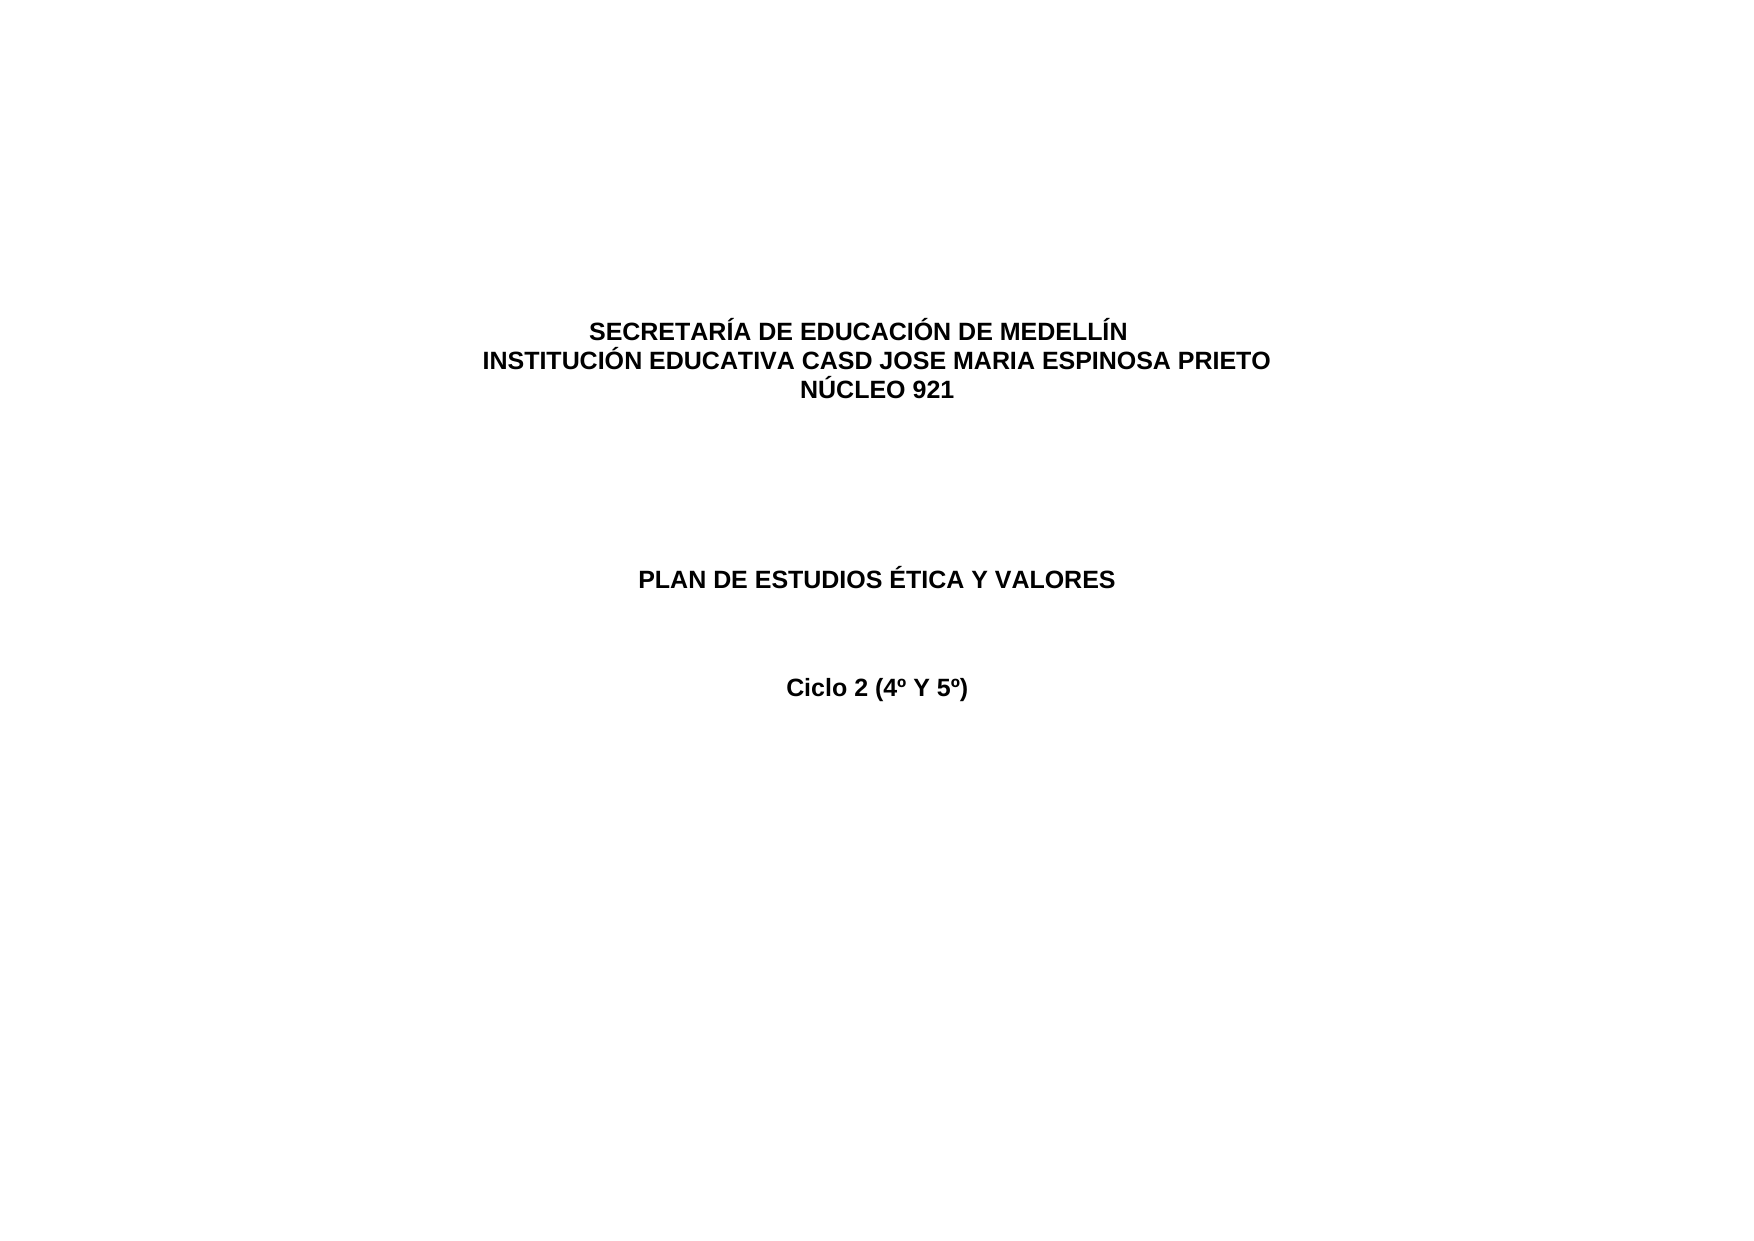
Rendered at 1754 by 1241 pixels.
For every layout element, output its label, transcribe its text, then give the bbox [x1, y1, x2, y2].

text PLAN DE ESTUDIOS ÉTICA Y VALORES [148, 565, 1606, 594]
text INSTITUCIÓN EDUCATIVA CASD JOSE MARIA ESPINOSA PRIETO [148, 346, 1606, 375]
text Ciclo 2 (4º Y 5º) [148, 673, 1606, 702]
text NÚCLEO 921 [148, 375, 1606, 403]
text SECRETARÍA DE EDUCACIÓN DE MEDELLÍN [148, 317, 1569, 346]
